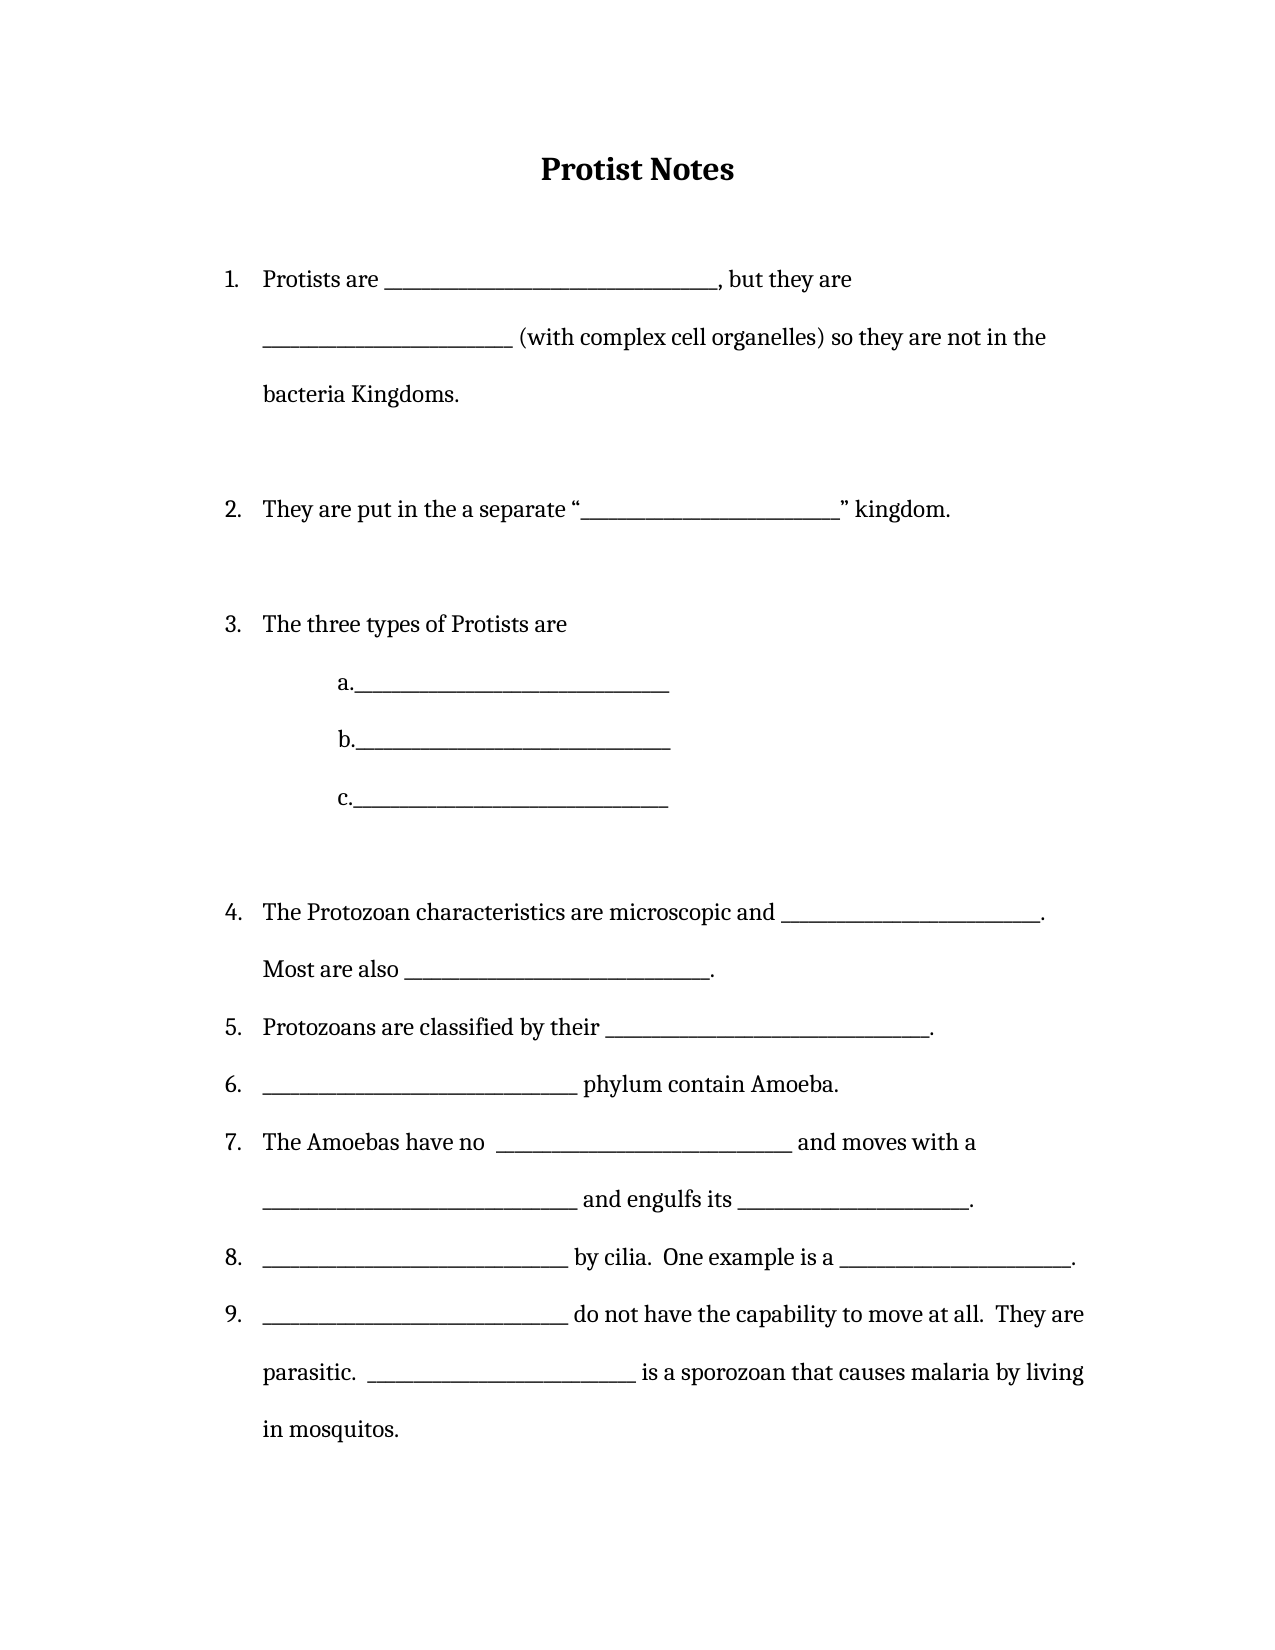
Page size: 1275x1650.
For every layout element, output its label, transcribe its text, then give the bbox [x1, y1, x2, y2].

list The Protozoan characteristics are microscopic and ____________________________. Most are also _________________________________. [225, 897, 1087, 984]
list c.__________________________________ [337, 782, 1087, 811]
list b.__________________________________ [337, 725, 1087, 754]
list __________________________________ phylum contain Amoeba. [225, 1070, 1087, 1099]
list They are put in the a separate “____________________________” kingdom. [225, 495, 1087, 524]
text Protist Notes [187, 150, 1087, 188]
list Protists are ____________________________________, but they are ___________________________ (with complex cell organelles) so they are not in the bacteria Kingdoms. [225, 265, 1087, 409]
list _________________________________ do not have the capability to move at all. They are parasitic. _____________________________ is a sporozoan that causes malaria by living in mosquitos. [225, 1300, 1087, 1444]
list The Amoebas have no ________________________________ and moves with a __________________________________ and engulfs its _________________________. [225, 1127, 1087, 1214]
list The three types of Protists are [225, 610, 1087, 639]
list Protozoans are classified by their ___________________________________. [225, 1012, 1087, 1041]
list a.__________________________________ [337, 667, 1087, 696]
list _________________________________ by cilia. One example is a _________________________. [225, 1242, 1087, 1271]
